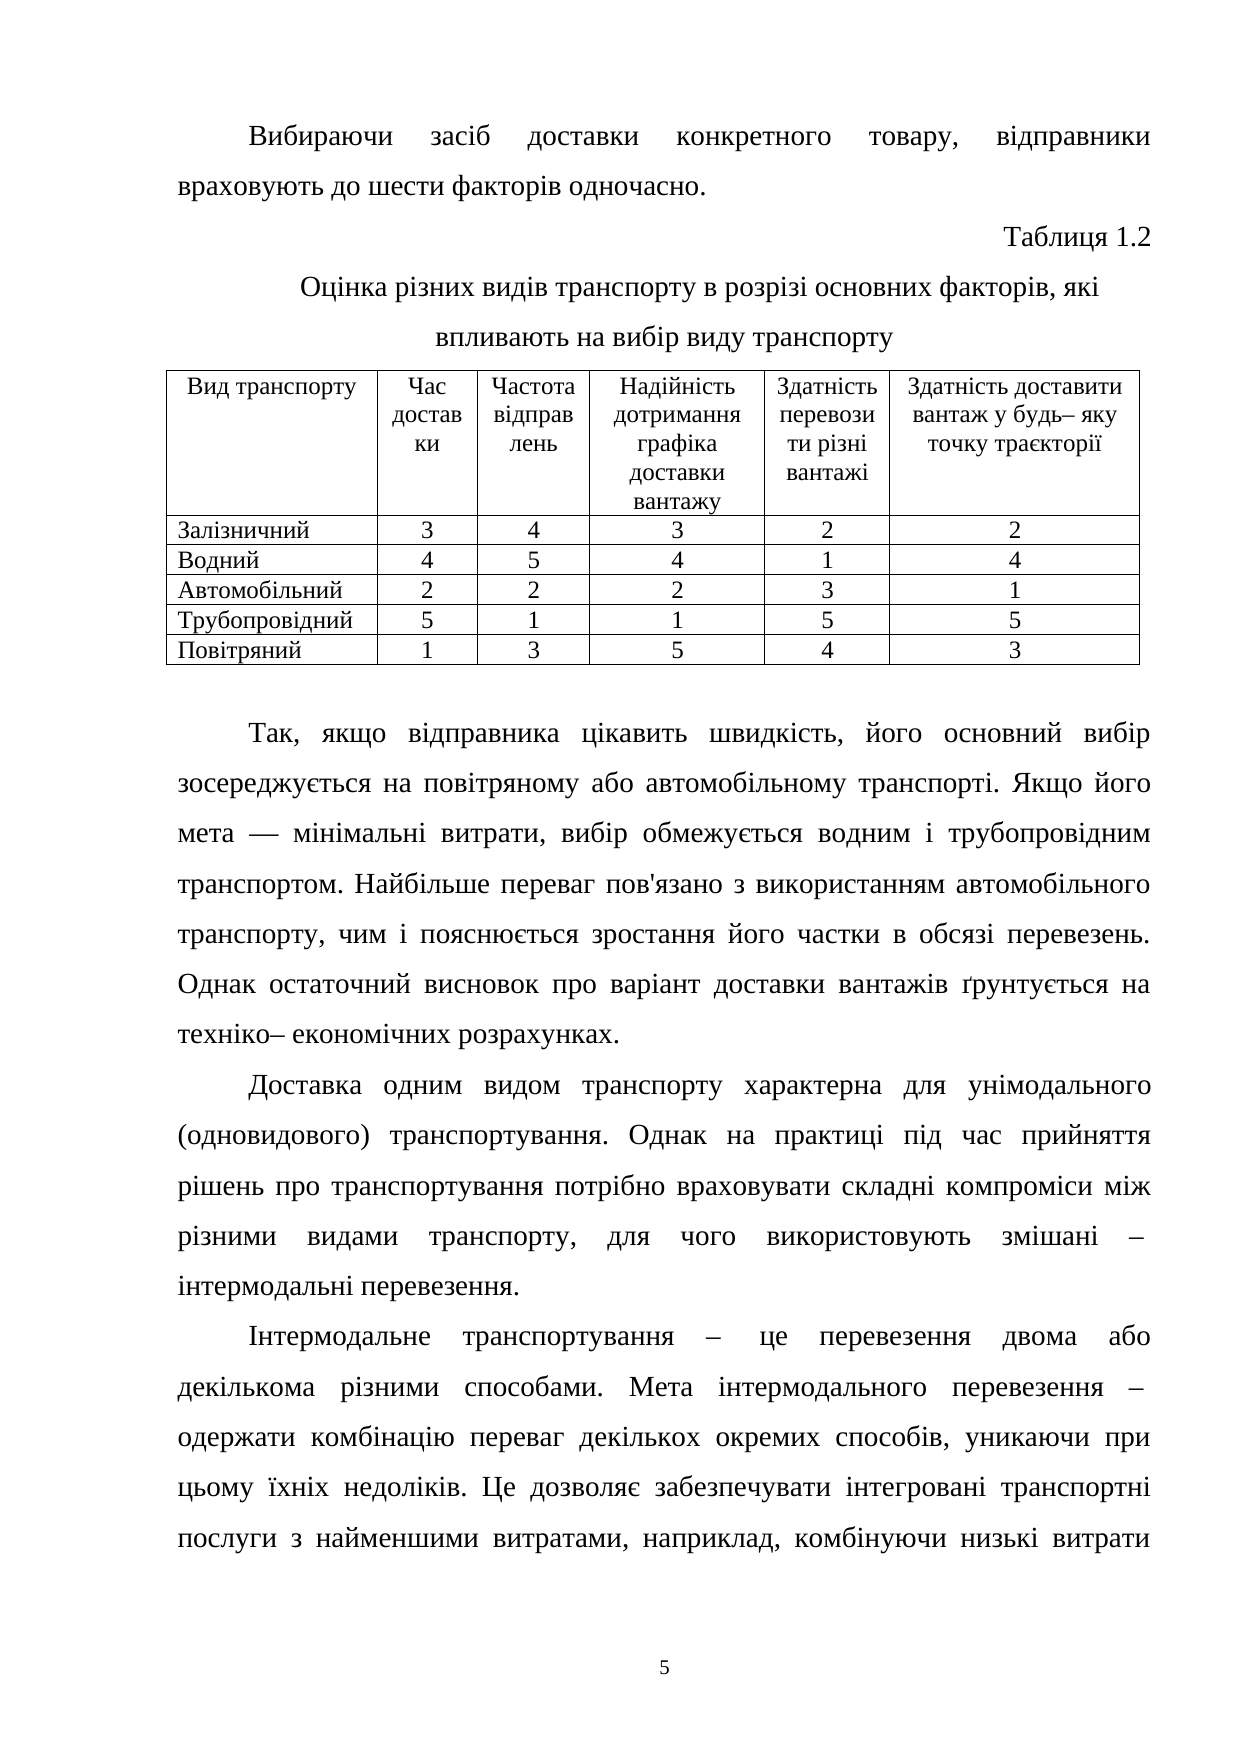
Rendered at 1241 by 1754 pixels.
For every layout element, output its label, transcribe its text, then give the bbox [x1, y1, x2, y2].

table_cell 3 [378, 516, 477, 544]
table_cell 3 [765, 575, 889, 604]
table_header Здатність доставити вантаж у будь– яку точку траєкторії [890, 371, 1139, 514]
table_header Частота відправлень [478, 371, 589, 514]
table_cell 4 [765, 635, 889, 663]
table_header Надійність дотримання графіка доставки вантажу [590, 371, 764, 514]
table_cell 5 [765, 605, 889, 634]
table_cell 4 [590, 545, 764, 574]
table_cell Повітряний [167, 635, 377, 663]
table_cell 1 [478, 605, 589, 634]
table_cell 5 [378, 605, 477, 634]
table_cell 3 [590, 516, 764, 544]
text Доставка одним видом транспорту характерна для унімодального (одновидового) транспортування. Однак на практиці під час прийняття рішень про транспортування потрібно враховувати складні компроміси між різними видами транспорту, для чого використовують змішані – інтермодальні перевезення. [177, 1067, 1152, 1302]
table_cell 1 [890, 575, 1139, 604]
table_cell 2 [378, 575, 477, 604]
table_cell 3 [478, 635, 589, 663]
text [177, 1318, 1152, 1553]
table_cell Автомобільний [167, 575, 377, 604]
table_cell 1 [378, 635, 477, 663]
table_cell 2 [890, 516, 1139, 544]
table_cell 4 [378, 545, 477, 574]
table_cell Водний [167, 545, 377, 574]
table_cell 1 [590, 605, 764, 634]
table_cell 4 [478, 516, 589, 544]
table_cell 2 [590, 575, 764, 604]
table_cell 5 [478, 545, 589, 574]
table_cell 2 [765, 516, 889, 544]
text Вибираючи засіб доставки конкретного товару, відправники враховують до шести факторів одночасно. [177, 118, 1152, 202]
table_header Вид транспорту [167, 371, 377, 514]
text Оцінка різних видів транспорту в розрізі основних факторів, які впливають на вибір виду транспорту [177, 269, 1152, 353]
text Так, якщо відправника цікавить швидкість, його основний вибір зосереджується на повітряному або автомобільному транспорті. Якщо його мета — мінімальні витрати, вибір обмежується водним і трубопровідним транспортом. Найбільше переваг пов'язано з використанням автомобільного транспорту, чим і пояснюється зростання його частки в обсязі перевезень. Однак остаточний висновок про варіант доставки вантажів ґрунтується на техніко– економічних розрахунках. [177, 715, 1152, 1050]
table_header Час доставки [378, 371, 477, 514]
table_cell 1 [765, 545, 889, 574]
table_cell 3 [890, 635, 1139, 663]
table_cell 2 [478, 575, 589, 604]
table_cell 5 [590, 635, 764, 663]
table_cell 4 [890, 545, 1139, 574]
table_header Здатність перевозити різні вантажі [765, 371, 889, 514]
table_cell 5 [890, 605, 1139, 634]
table_cell Залізничний [167, 516, 377, 544]
table_cell Трубопровідний [167, 605, 377, 634]
text Таблиця 1.2 [177, 219, 1152, 252]
